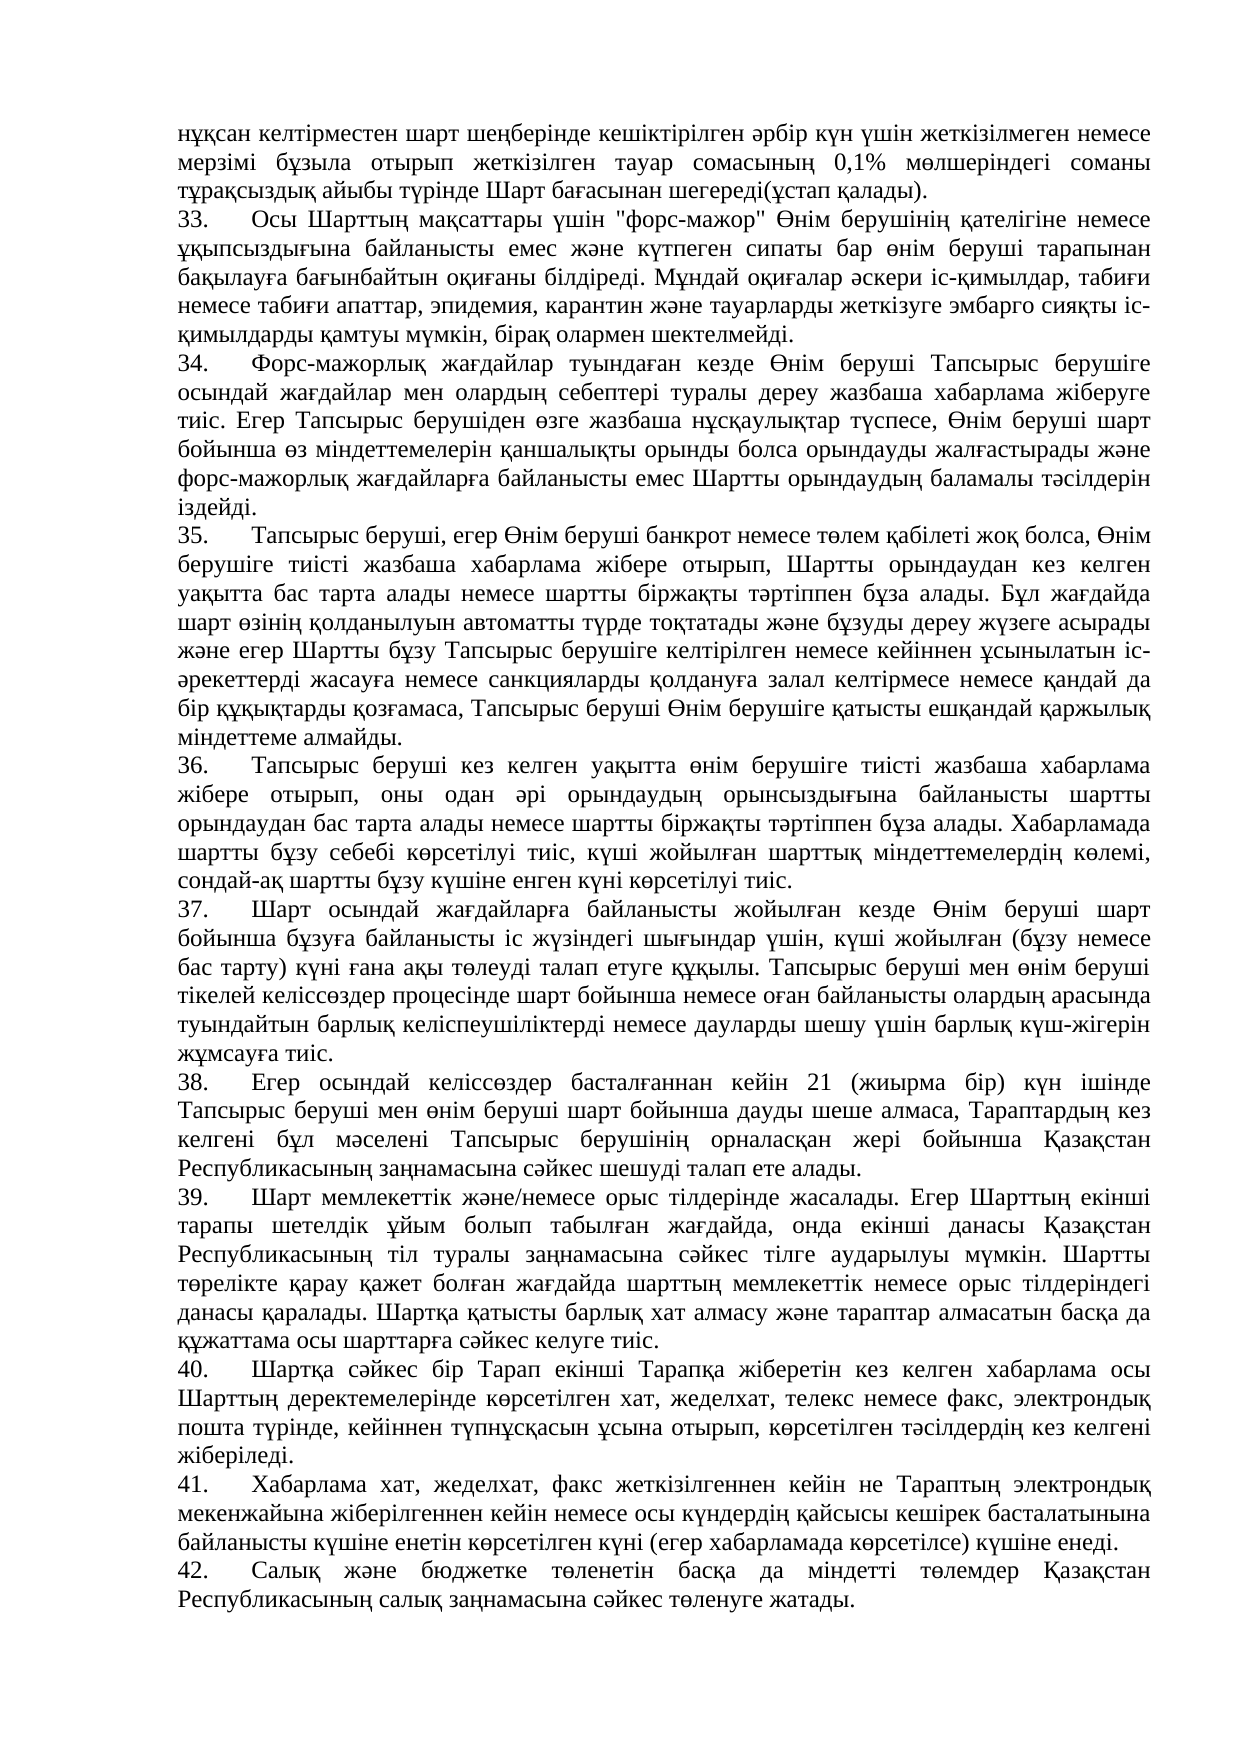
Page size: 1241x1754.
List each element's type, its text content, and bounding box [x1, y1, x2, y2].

text 39. Шарт мемлекеттік және/немесе орыс тілдерінде жасалады. Егер Шарттың екінші тарапы шетелдік ұйым болып табылған жағдайда, онда екінші данасы Қазақстан Республикасының тіл туралы заңнамасына сәйкес тілге аударылуы мүмкін. Шартты төрелікте қарау қажет болған жағдайда шарттың мемлекеттік немесе орыс тілдеріндегі данасы қаралады. Шартқа қатысты барлық хат алмасу және тараптар алмасатын басқа да құжаттама осы шарттарға сәйкес келуге тиіс. [177, 1182, 1152, 1354]
text 34. Форс-мажорлық жағдайлар туындаған кезде Өнім беруші Тапсырыс берушіге осындай жағдайлар мен олардың себептері туралы дереу жазбаша хабарлама жіберуге тиіс. Егер Тапсырыс берушіден өзге жазбаша нұсқаулықтар түспесе, Өнім беруші шарт бойынша өз міндеттемелерін қаншалықты орынды болса орындауды жалғастырады және форс-мажорлық жағдайларға байланысты емес Шартты орындаудың баламалы тәсілдерін іздейді. [177, 348, 1152, 521]
text 37. Шарт осындай жағдайларға байланысты жойылған кезде Өнім беруші шарт бойынша бұзуға байланысты іс жүзіндегі шығындар үшін, күші жойылған (бұзу немесе бас тарту) күні ғана ақы төлеуді талап етуге құқылы. Тапсырыс беруші мен өнім беруші тікелей келіссөздер процесінде шарт бойынша немесе оған байланысты олардың арасында туындайтын барлық келіспеушіліктерді немесе дауларды шешу үшін барлық күш-жігерін жұмсауға тиіс. [177, 894, 1152, 1067]
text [177, 118, 1152, 204]
text 35. Тапсырыс беруші, егер Өнім беруші банкрот немесе төлем қабілеті жоқ болса, Өнім берушіге тиісті жазбаша хабарлама жібере отырып, Шартты орындаудан кез келген уақытта бас тарта алады немесе шартты біржақты тәртіппен бұза алады. Бұл жағдайда шарт өзінің қолданылуын автоматты түрде тоқтатады және бұзуды дереу жүзеге асырады және егер Шартты бұзу Тапсырыс берушіге келтірілген немесе кейіннен ұсынылатын іс-әрекеттерді жасауға немесе санкцияларды қолдануға залал келтірмесе немесе қандай да бір құқықтарды қозғамаса, Тапсырыс беруші Өнім берушіге қатысты ешқандай қаржылық міндеттеме алмайды. [177, 521, 1152, 751]
text 36. Тапсырыс беруші кез келген уақытта өнім берушіге тиісті жазбаша хабарлама жібере отырып, оны одан әрі орындаудың орынсыздығына байланысты шартты орындаудан бас тарта алады немесе шартты біржақты тәртіппен бұза алады. Хабарламада шартты бұзу себебі көрсетілуі тиіс, күші жойылған шарттық міндеттемелердің көлемі, сондай-ақ шартты бұзу күшіне енген күні көрсетілуі тиіс. [177, 751, 1152, 894]
text 41. Хабарлама хат, жеделхат, факс жеткізілгеннен кейін не Тараптың электрондық мекенжайына жіберілгеннен кейін немесе осы күндердің қайсысы кешірек басталатынына байланысты күшіне енетін көрсетілген күні (егер хабарламада көрсетілсе) күшіне енеді. [177, 1469, 1152, 1556]
text 42. Салық және бюджетке төленетін басқа да міндетті төлемдер Қазақстан Республикасының салық заңнамасына сәйкес төленуге жатады. [177, 1556, 1152, 1613]
text 38. Егер осындай келіссөздер басталғаннан кейін 21 (жиырма бір) күн ішінде Тапсырыс беруші мен өнім беруші шарт бойынша дауды шеше алмаса, Тараптардың кез келгені бұл мәселені Тапсырыс берушінің орналасқан жері бойынша Қазақстан Республикасының заңнамасына сәйкес шешуді талап ете алады. [177, 1067, 1152, 1182]
text 40. Шартқа сәйкес бір Тарап екінші Тарапқа жіберетін кез келген хабарлама осы Шарттың деректемелерінде көрсетілген хат, жеделхат, телекс немесе факс, электрондық пошта түрінде, кейіннен түпнұсқасын ұсына отырып, көрсетілген тәсілдердің кез келгені жіберіледі. [177, 1354, 1152, 1469]
text 33. Осы Шарттың мақсаттары үшін "форс-мажор" Өнім берушінің қателігіне немесе ұқыпсыздығына байланысты емес және күтпеген сипаты бар өнім беруші тарапынан бақылауға бағынбайтын оқиғаны білдіреді. Мұндай оқиғалар әскери іс-қимылдар, табиғи немесе табиғи апаттар, эпидемия, карантин және тауарларды жеткізуге эмбарго сияқты іс-қимылдарды қамтуы мүмкін, бірақ олармен шектелмейді. [177, 204, 1152, 348]
